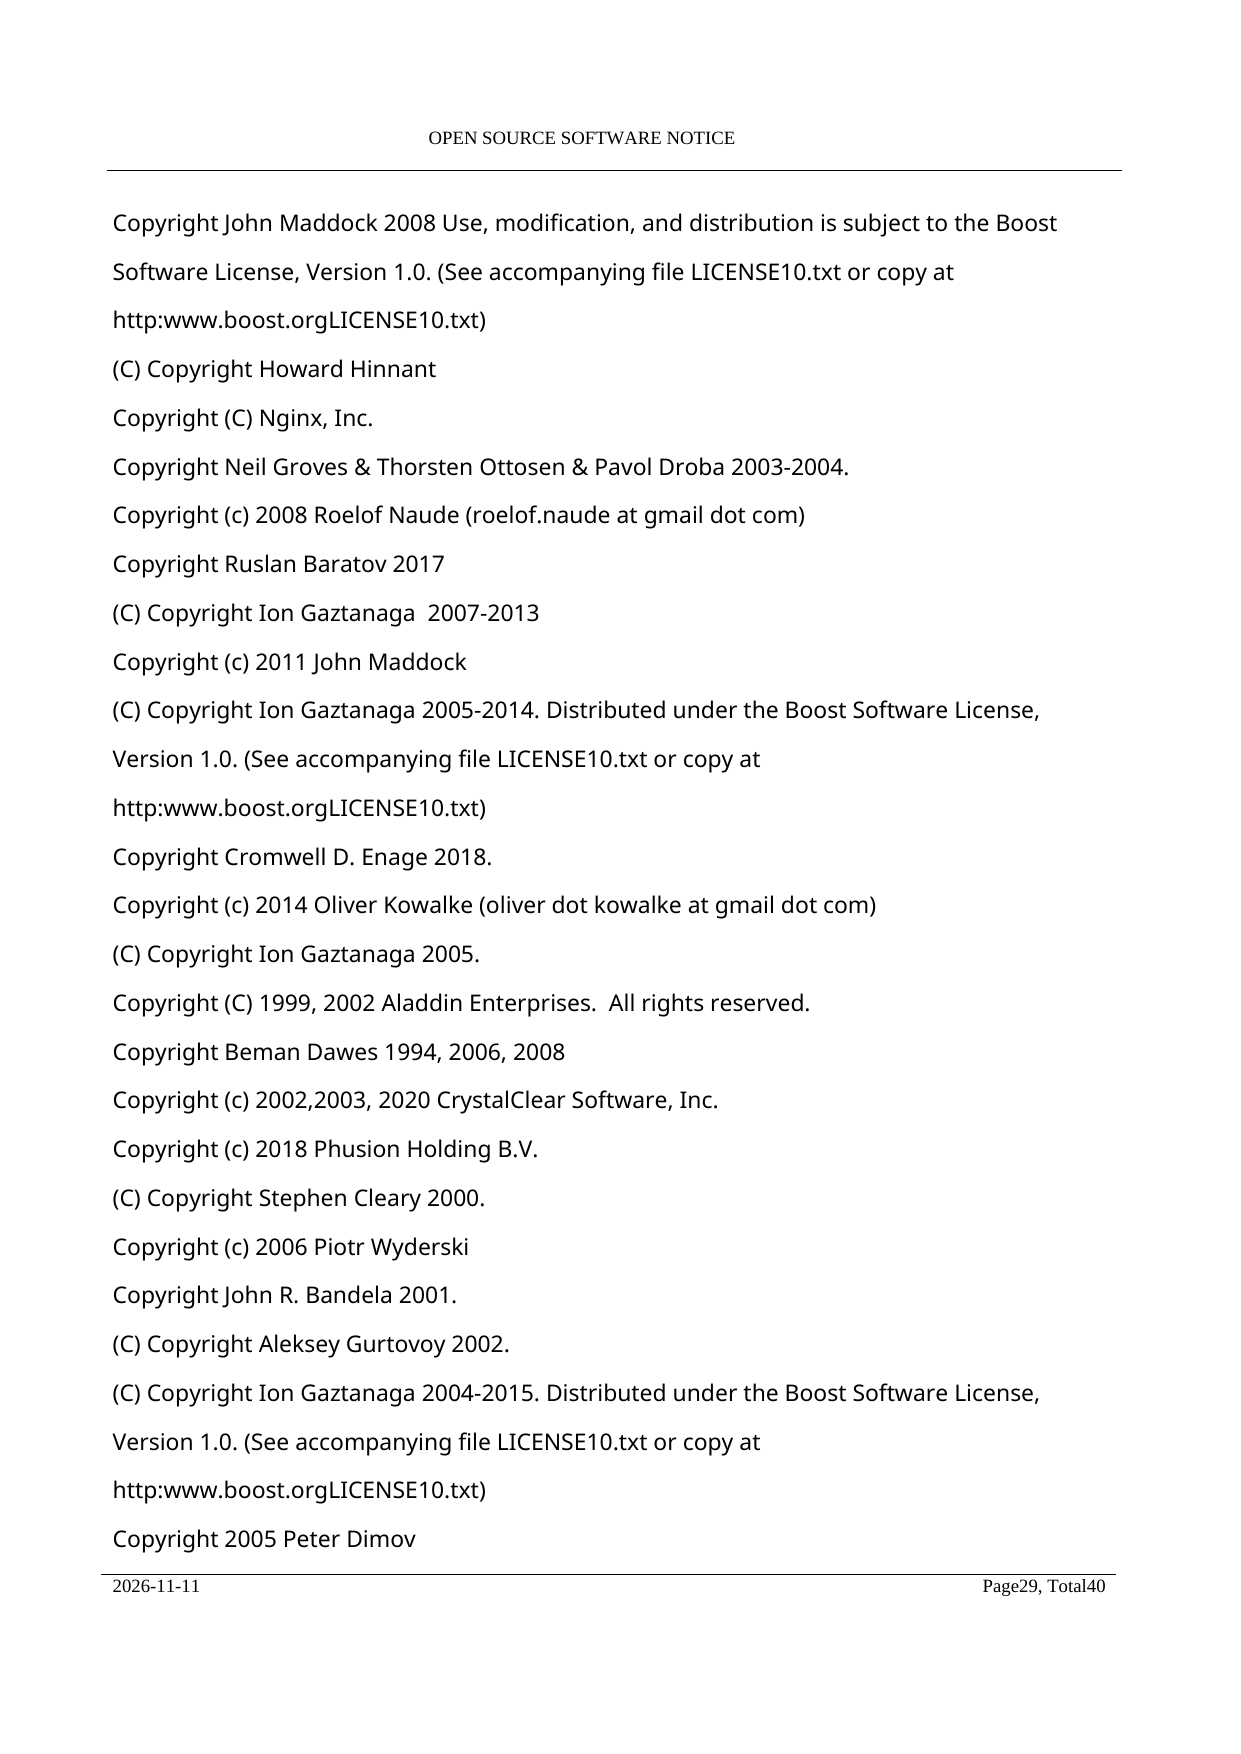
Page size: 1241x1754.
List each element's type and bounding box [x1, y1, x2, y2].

text [112, 206, 1128, 1555]
